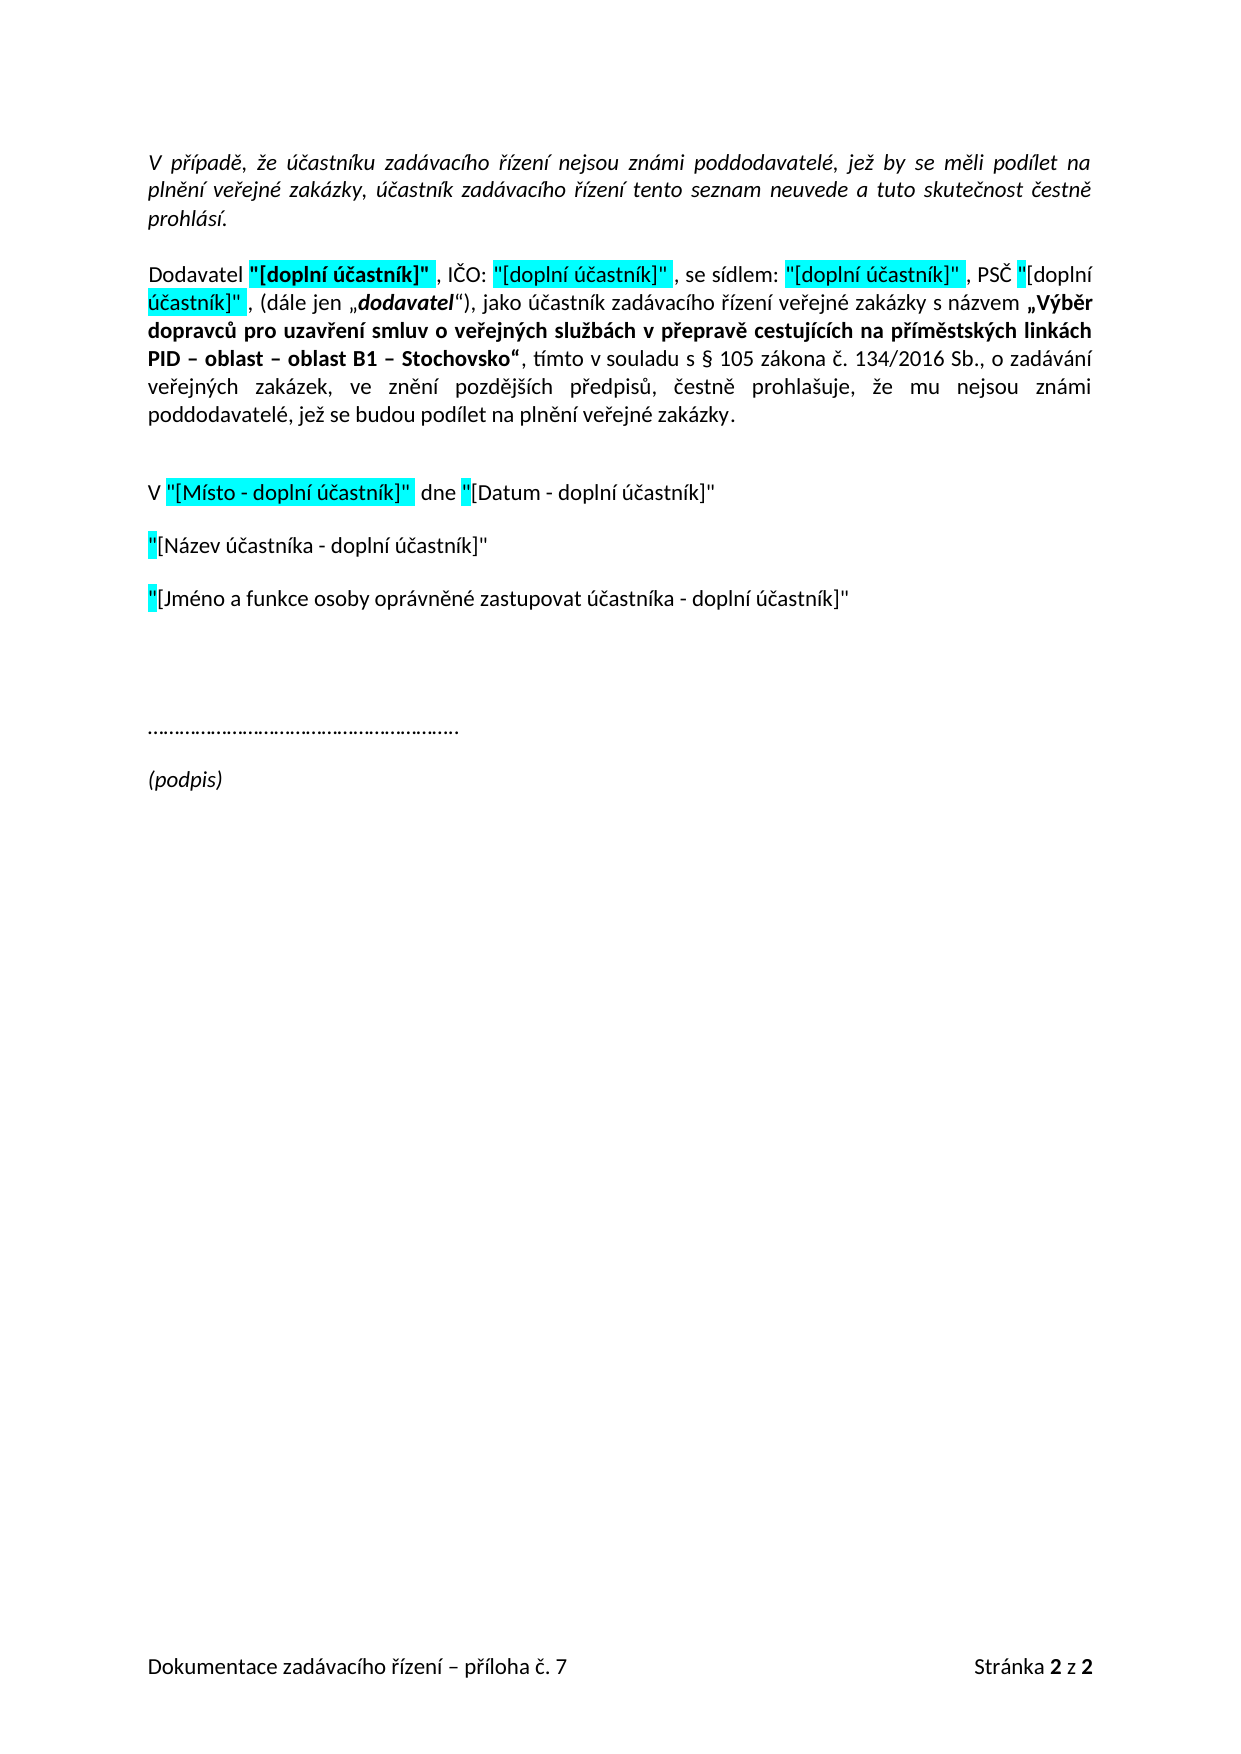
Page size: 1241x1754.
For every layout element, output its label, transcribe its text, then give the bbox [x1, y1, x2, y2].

text (podpis) [148, 765, 1093, 793]
text V dne [148, 478, 166, 506]
text Dodavatel , IČO: , se sídlem: , PSČ , (dále jen „dodavatel“), jako účastník zadávacího řízení veřejné zakázky s názvem „Výběr dopravců pro uzavření smluv o veřejných službách v přepravě cestujících na příměstských linkách PID – oblast – oblast B1 – Stochovsko“, tímto v souladu s § 105 zákona č. 134/2016 Sb., o zadávání veřejných zakázek, ve znění pozdějších předpisů, čestně prohlašuje, že mu nejsou známi poddodavatelé, jež se budou podílet na plnění veřejné zakázky. [148, 260, 1093, 428]
text ………………………………………………….. [148, 712, 1093, 740]
text V dne [415, 478, 461, 506]
text V případě, že účastníku zadávacího řízení nejsou známi poddodavatelé, jež by se měli podílet na plnění veřejné zakázky, účastník zadávacího řízení tento seznam neuvede a tuto skutečnost čestně prohlásí. [148, 148, 1093, 232]
text V dne [471, 478, 1093, 506]
